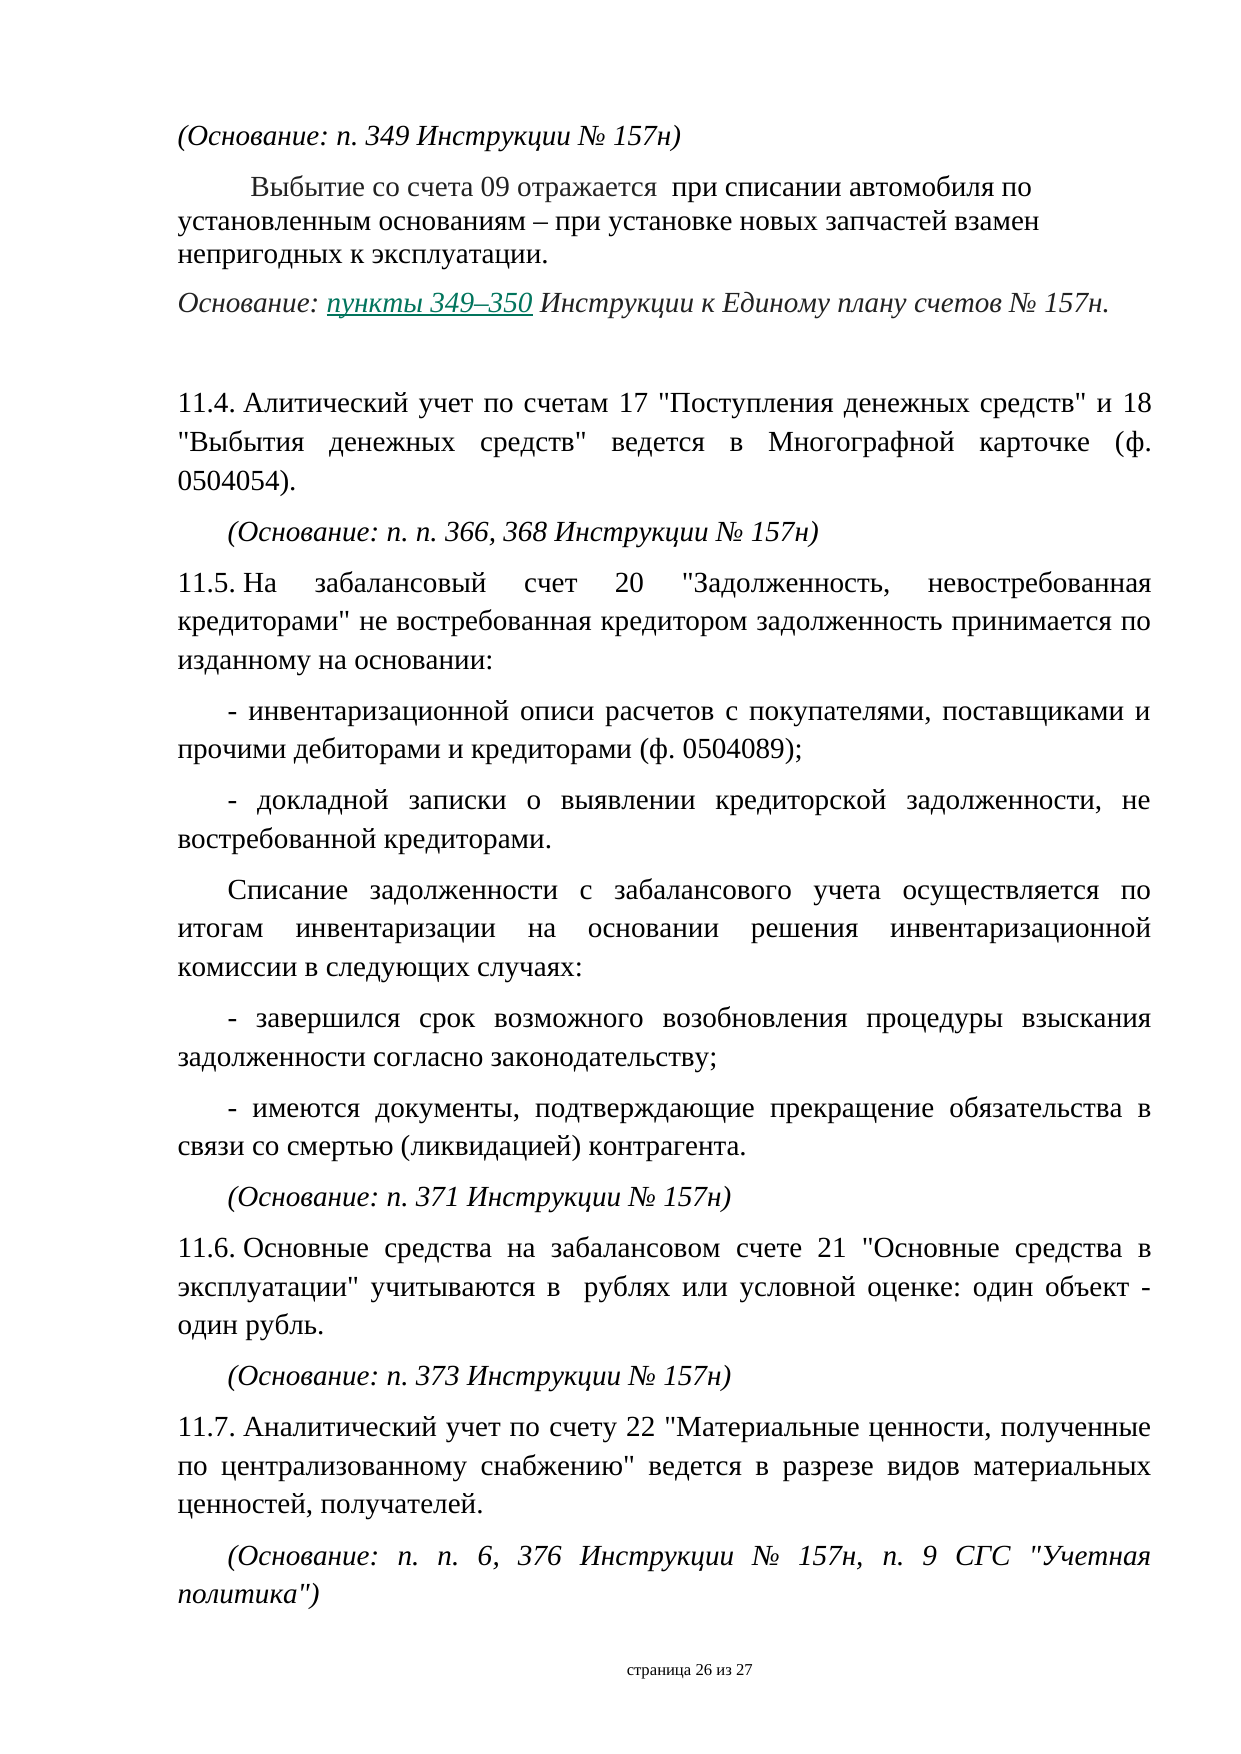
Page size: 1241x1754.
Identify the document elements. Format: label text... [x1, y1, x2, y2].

text Выбытие со счета 09 отражается при списании автомобиля по установленным основаниям – при установке новых запчастей взамен непригодных к эксплуатации. [177, 169, 1152, 270]
text (Основание: п. п. 6, 376 Инструкции № 157н, п. 9 СГС "Учетная политика") [177, 1538, 1152, 1610]
subtitle Алитический учет по счетам 17 "Поступления денежных средств" и 18 "Выбытия денежных средств" ведется в Многографной карточке (ф. 0504054). [177, 386, 1152, 496]
subtitle Аналитический учет по счету 22 "Материальные ценности, полученные по централизованному снабжению" ведется в разрезе видов материальных ценностей, получателей. [177, 1409, 1152, 1520]
text (Основание: п. 349 Инструкции № 157н) [177, 118, 1152, 152]
subtitle Основные средства на забалансовом счете 21 "Основные средства в эксплуатации" учитываются в рублях или условной оценке: один объект - один рубль. [177, 1230, 1152, 1341]
text Списание задолженности с забалансового учета осуществляется по итогам инвентаризации на основании решения инвентаризационной комиссии в следующих случаях: [177, 872, 1152, 983]
text - имеются документы, подтверждающие прекращение обязательства в связи со смертью (ликвидацией) контрагента. [177, 1090, 1152, 1162]
text - докладной записки о выявлении кредиторской задолженности, не востребованной кредиторами. [177, 782, 1152, 854]
subtitle На забалансовый счет 20 "Задолженность, невостребованная кредиторами" не востребованная кредитором задолженность принимается по изданному на основании: [177, 565, 1152, 675]
text - инвентаризационной описи расчетов с покупателями, поставщиками и прочими дебиторами и кредиторами (ф. 0504089); [177, 693, 1152, 765]
text Основание: пункты 349–350 Инструкции к Единому плану счетов № 157н. [177, 285, 1152, 319]
text (Основание: п. 373 Инструкции № 157н) [177, 1358, 1152, 1392]
text (Основание: п. 371 Инструкции № 157н) [177, 1179, 1152, 1213]
text (Основание: п. п. 366, 368 Инструкции № 157н) [177, 514, 1152, 547]
text - завершился срок возможного возобновления процедуры взыскания задолженности согласно законодательству; [177, 1000, 1152, 1072]
